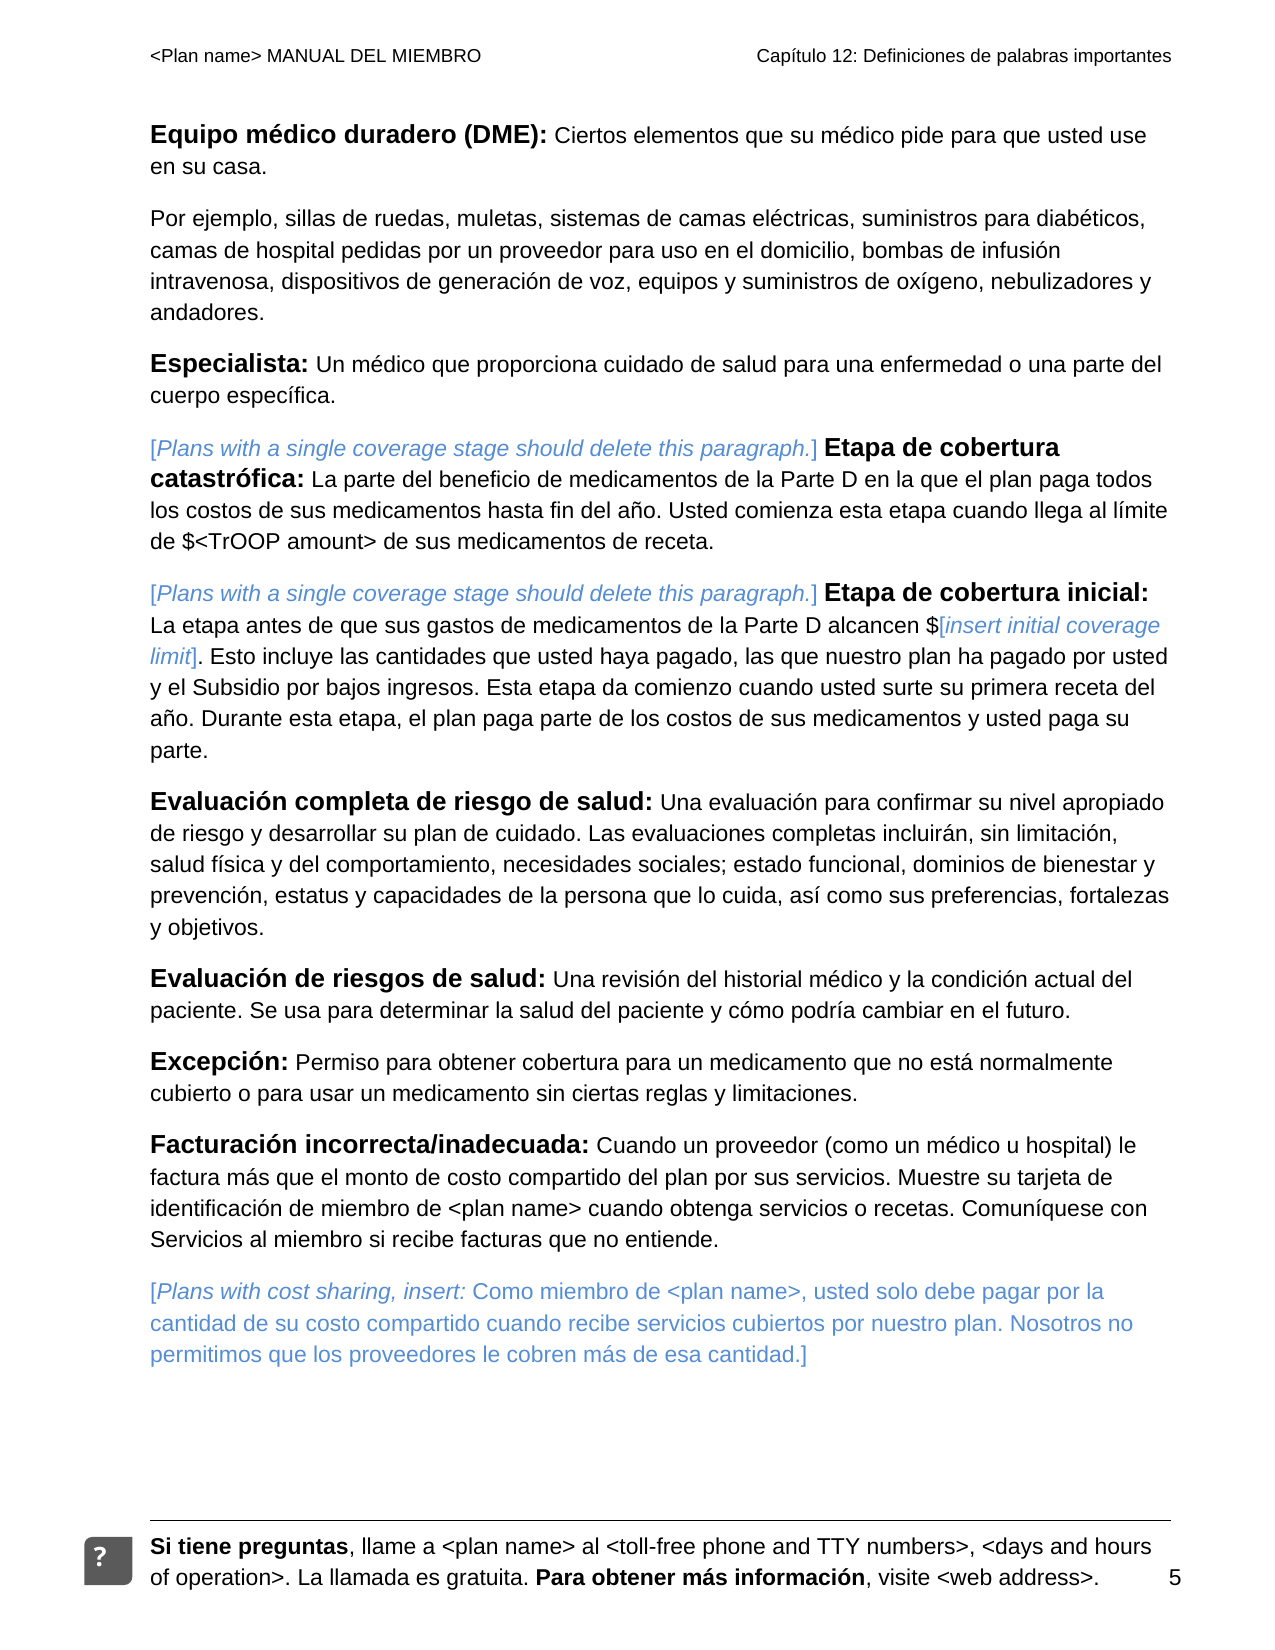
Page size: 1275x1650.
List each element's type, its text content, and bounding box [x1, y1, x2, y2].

subtitle [Plans with a single coverage stage should delete this paragraph.] Etapa de cobertura inicial: La etapa antes de que sus gastos de medicamentos de la Parte D alcancen $[insert initial coverage limit]. Esto incluye las cantidades que usted haya pagado, las que nuestro plan ha pagado por usted y el Subsidio por bajos ingresos. Esta etapa da comienzo cuando usted surte su primera receta del año. Durante esta etapa, el plan paga parte de los costos de sus medicamentos y usted paga su parte. [150, 577, 1171, 764]
subtitle Evaluación de riesgos de salud: Una revisión del historial médico y la condición actual del paciente. Se usa para determinar la salud del paciente y cómo podría cambiar en el futuro. [150, 962, 1171, 1025]
text Por ejemplo, sillas de ruedas, muletas, sistemas de camas eléctricas, suministros para diabéticos, camas de hospital pedidas por un proveedor para uso en el domicilio, bombas de infusión intravenosa, dispositivos de generación de voz, equipos y suministros de oxígeno, nebulizadores y andadores. [150, 202, 1171, 327]
text [Plans with cost sharing, insert: Como miembro de <plan name>, usted solo debe pagar por la cantidad de su costo compartido cuando recibe servicios cubiertos por nuestro plan. Nosotros no permitimos que los proveedores le cobren más de esa cantidad.] [150, 1275, 1171, 1368]
subtitle Especialista: Un médico que proporciona cuidado de salud para una enfermedad o una parte del cuerpo específica. [150, 348, 1171, 410]
subtitle Equipo médico duradero (DME): Ciertos elementos que su médico pide para que usted use en su casa. [150, 118, 1171, 181]
subtitle Evaluación completa de riesgo de salud: Una evaluación para confirmar su nivel apropiado de riesgo y desarrollar su plan de cuidado. Las evaluaciones completas incluirán, sin limitación, salud física y del comportamiento, necesidades sociales; estado funcional, dominios de bienestar y prevención, estatus y capacidades de la persona que lo cuida, así como sus preferencias, fortalezas y objetivos. [150, 785, 1171, 941]
subtitle Excepción: Permiso para obtener cobertura para un medicamento que no está normalmente cubierto o para usar un medicamento sin ciertas reglas y limitaciones. [150, 1046, 1171, 1108]
subtitle [Plans with a single coverage stage should delete this paragraph.] Etapa de cobertura catastrófica: La parte del beneficio de medicamentos de la Parte D en la que el plan paga todos los costos de sus medicamentos hasta fin del año. Usted comienza esta etapa cuando llega al límite de $<TrOOP amount> de sus medicamentos de receta. [150, 431, 1171, 556]
subtitle Facturación incorrecta/inadecuada: Cuando un proveedor (como un médico u hospital) le factura más que el monto de costo compartido del plan por sus servicios. Muestre su tarjeta de identificación de miembro de <plan name> cuando obtenga servicios o recetas. Comuníquese con Servicios al miembro si recibe facturas que no entiende. [150, 1129, 1171, 1254]
